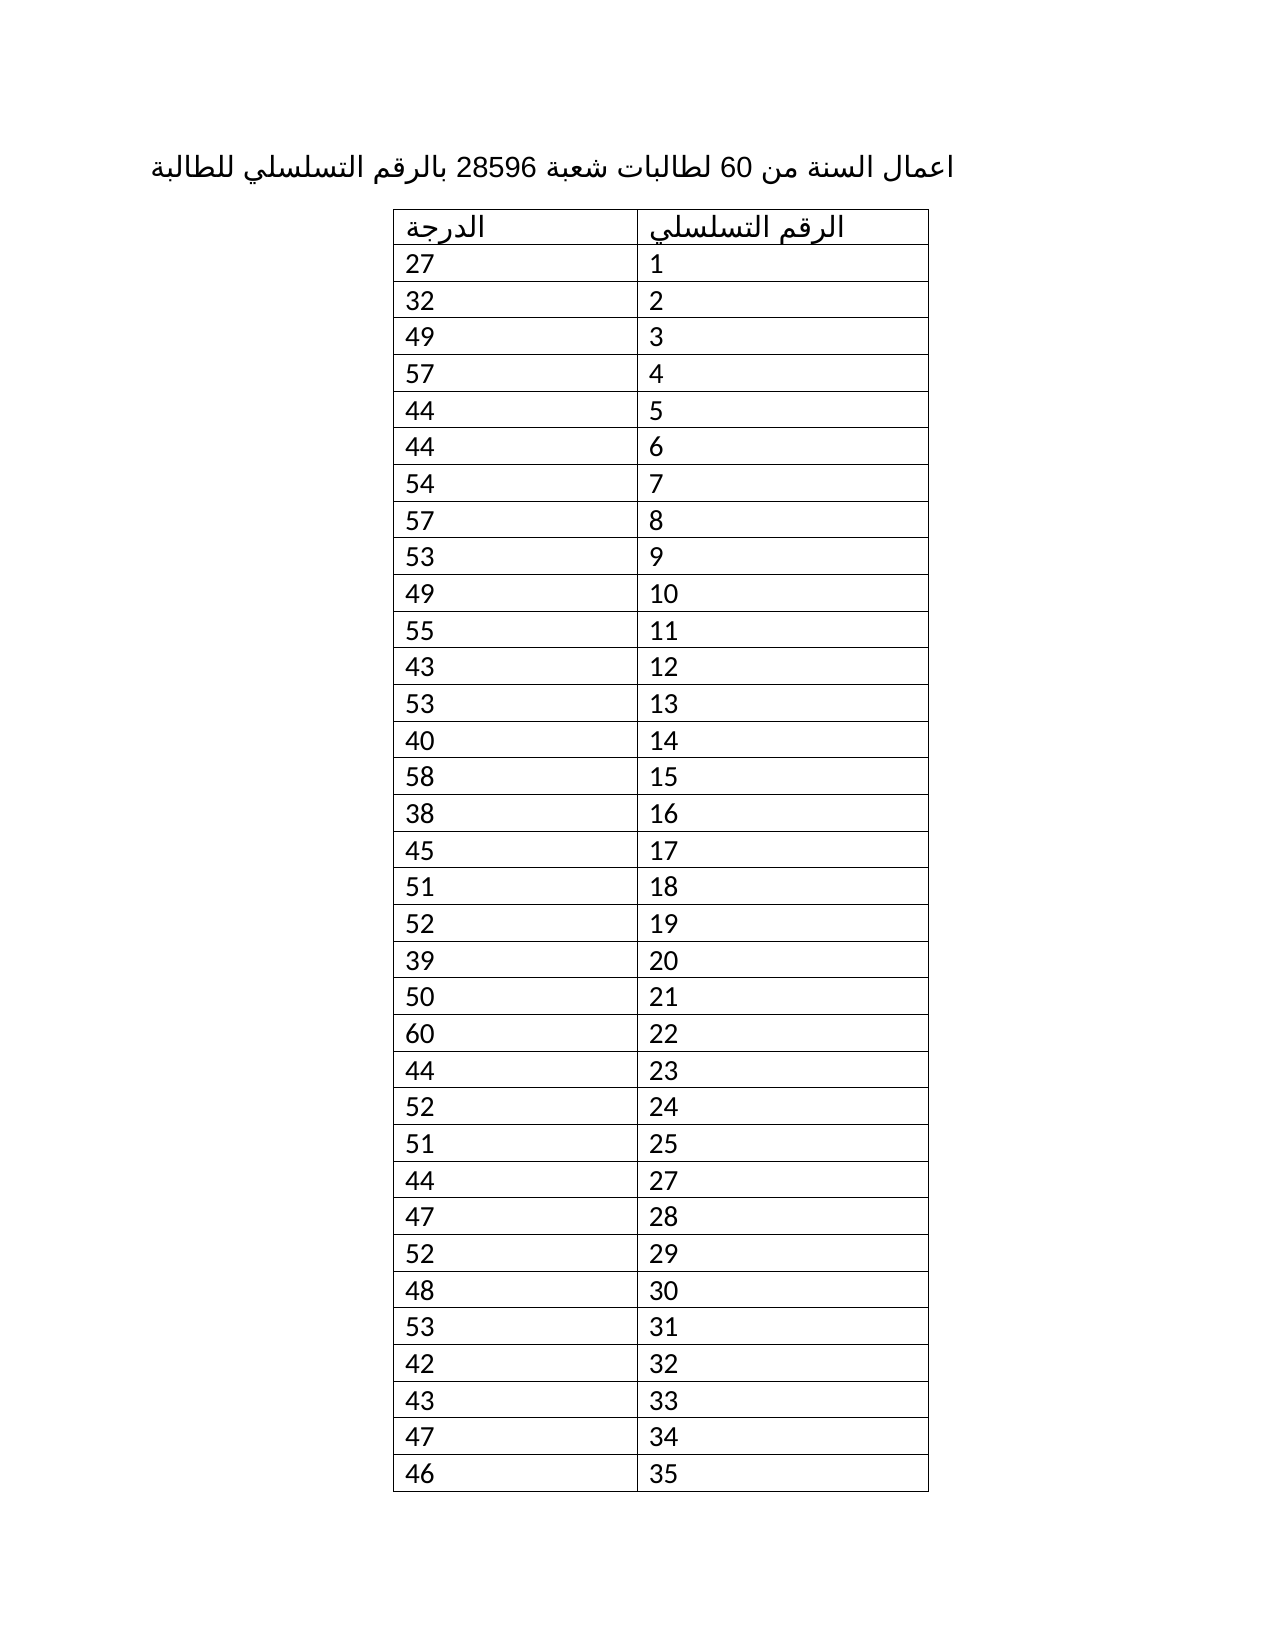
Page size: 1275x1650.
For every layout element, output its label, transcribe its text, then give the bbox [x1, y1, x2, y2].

table_cell 21 [638, 978, 928, 1014]
table_cell 60 [394, 1015, 637, 1051]
table_cell 49 [394, 318, 637, 354]
table_cell 53 [394, 538, 637, 574]
table_header الدرجة [394, 210, 637, 244]
table_cell 27 [394, 245, 637, 281]
table_cell 30 [638, 1272, 928, 1307]
table_cell 52 [394, 1235, 637, 1271]
table_cell 39 [394, 942, 637, 977]
table_cell 28 [638, 1198, 928, 1234]
table_cell 49 [394, 575, 637, 611]
table_header الرقم التسلسلي [638, 210, 928, 244]
table_cell 29 [638, 1235, 928, 1271]
table_cell 9 [638, 538, 928, 574]
table_cell 33 [638, 1382, 928, 1417]
table_cell 1 [638, 245, 928, 281]
table_cell 31 [638, 1308, 928, 1344]
table_cell 32 [394, 282, 637, 317]
table_cell 27 [638, 1162, 928, 1197]
table_cell 23 [638, 1052, 928, 1087]
table_cell 19 [638, 905, 928, 941]
table_cell 16 [638, 795, 928, 831]
table_cell 51 [394, 1125, 637, 1161]
table_cell 53 [394, 685, 637, 721]
table_cell 24 [638, 1088, 928, 1124]
table_cell 46 [394, 1455, 637, 1491]
table_cell 13 [638, 685, 928, 721]
table_cell 47 [394, 1198, 637, 1234]
table_cell 50 [394, 978, 637, 1014]
table_cell 43 [394, 648, 637, 684]
table_cell 6 [638, 428, 928, 464]
table_cell 15 [638, 758, 928, 794]
table_cell 38 [394, 795, 637, 831]
table_cell 55 [394, 612, 637, 647]
table_cell 22 [638, 1015, 928, 1051]
table_cell 34 [638, 1418, 928, 1454]
table_cell 58 [394, 758, 637, 794]
table_cell 35 [638, 1455, 928, 1491]
table_cell 5 [638, 392, 928, 427]
table_cell 8 [638, 502, 928, 537]
table_cell 44 [394, 428, 637, 464]
table_cell 51 [394, 868, 637, 904]
table_cell 57 [394, 502, 637, 537]
table_cell 44 [394, 392, 637, 427]
table_cell 17 [638, 832, 928, 867]
table_cell 44 [394, 1162, 637, 1197]
table_cell 32 [638, 1345, 928, 1381]
table_cell 18 [638, 868, 928, 904]
table_cell 11 [638, 612, 928, 647]
text اعمال السنة من 60 لطالبات شعبة 28596 بالرقم التسلسلي للطالبة [150, 150, 1125, 183]
table_cell 43 [394, 1382, 637, 1417]
table_cell 57 [394, 355, 637, 391]
table_cell 4 [638, 355, 928, 391]
table_cell 3 [638, 318, 928, 354]
table_cell 10 [638, 575, 928, 611]
table_cell 12 [638, 648, 928, 684]
table_cell 40 [394, 722, 637, 757]
table_cell 25 [638, 1125, 928, 1161]
table_cell 44 [394, 1052, 637, 1087]
table_cell 54 [394, 465, 637, 501]
table_cell 7 [638, 465, 928, 501]
table_cell 53 [394, 1308, 637, 1344]
table_cell 48 [394, 1272, 637, 1307]
table_cell 52 [394, 1088, 637, 1124]
table_cell 20 [638, 942, 928, 977]
table_cell 42 [394, 1345, 637, 1381]
table_cell 47 [394, 1418, 637, 1454]
table_cell 2 [638, 282, 928, 317]
table_cell 14 [638, 722, 928, 757]
table_cell 52 [394, 905, 637, 941]
table_cell 45 [394, 832, 637, 867]
